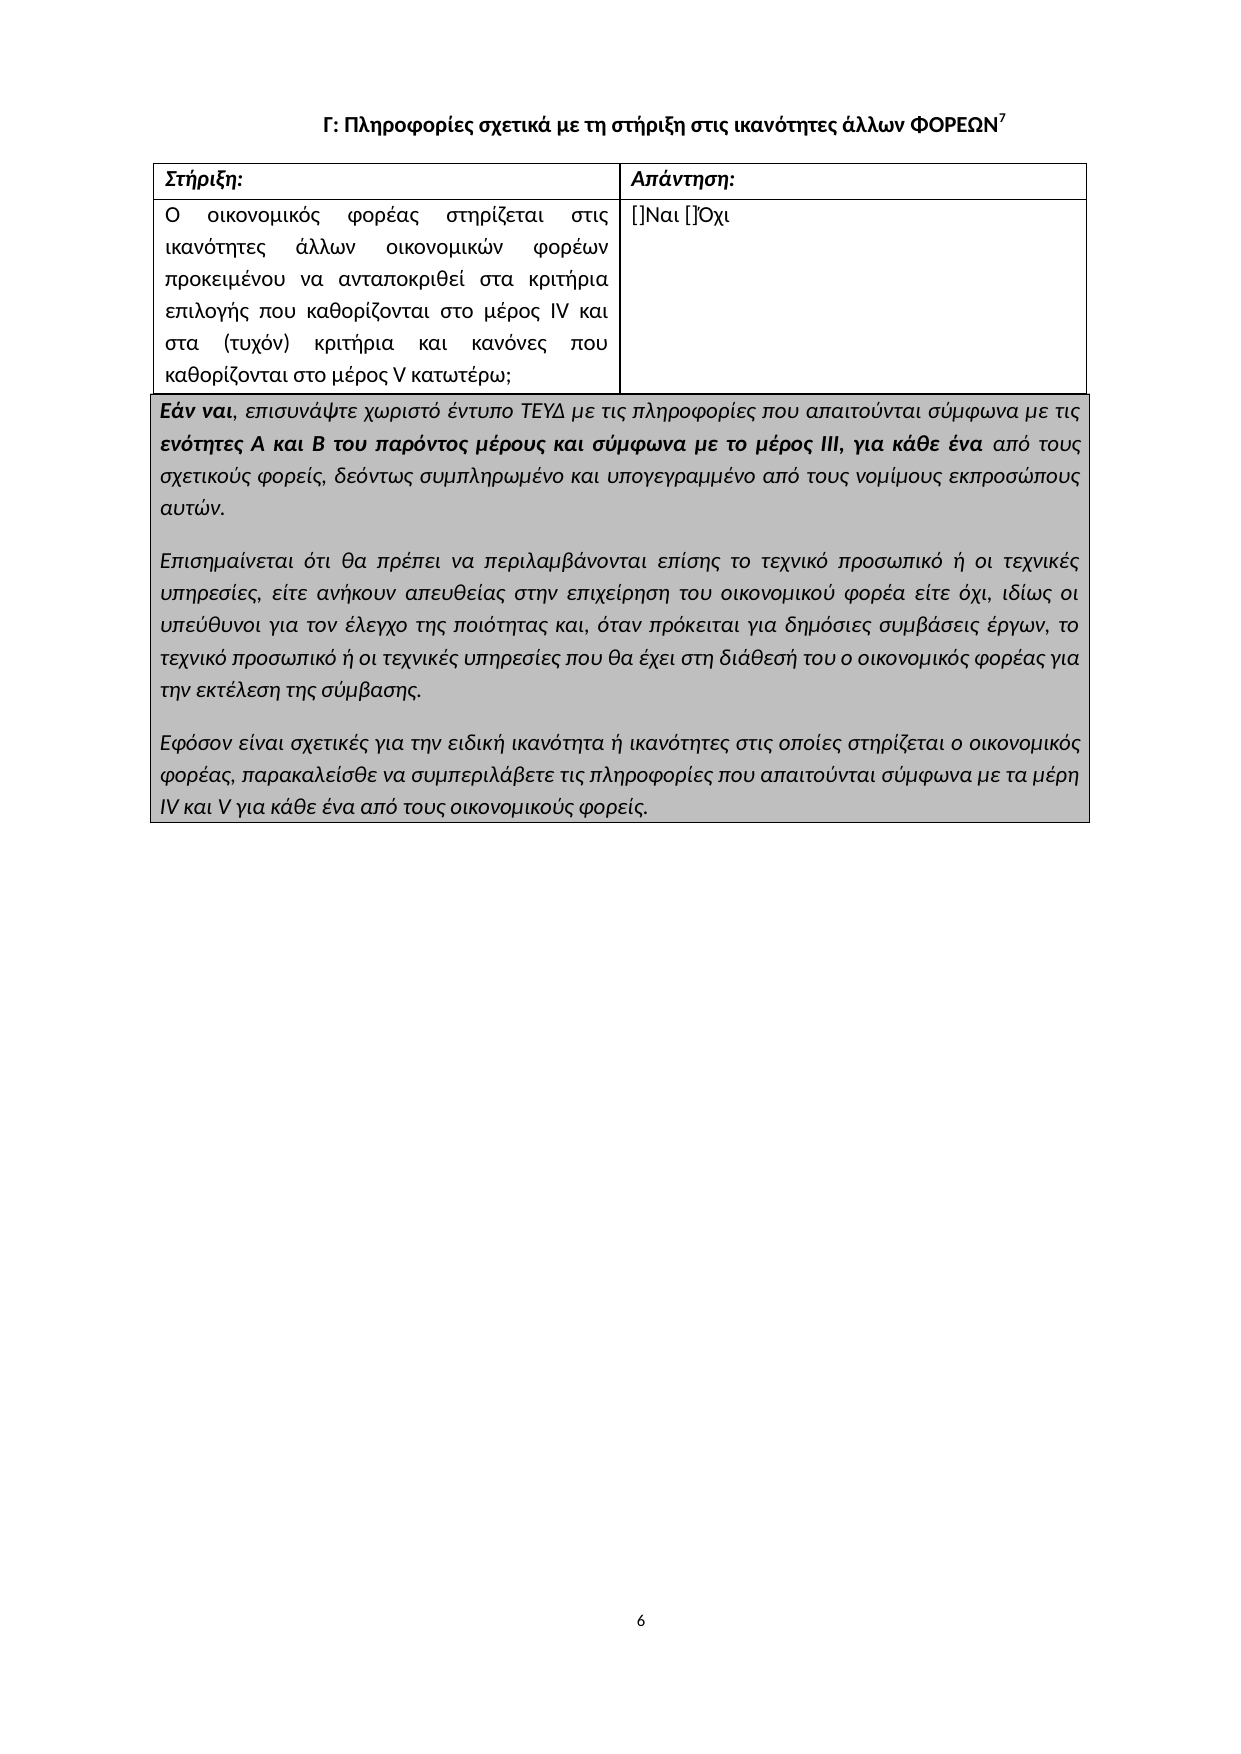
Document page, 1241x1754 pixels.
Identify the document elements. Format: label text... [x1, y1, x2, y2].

table_cell []Ναι []Όχι [621, 200, 1086, 392]
table_header Στήριξη: [154, 164, 619, 199]
text Γ: Πληροφορίες σχετικά με τη στήριξη στις ικανότητες άλλων ΦΟΡΕΩΝ [248, 110, 1081, 138]
text Εάν ναι, επισυνάψτε χωριστό έντυπο ΤΕΥΔ με τις πληροφορίες που απαιτούνται σύμφωνα με τις ενότητες Α και Β του παρόντος μέρους και σύμφωνα με το μέρος ΙΙΙ, για κάθε ένα από τους σχετικούς φορείς, δεόντως συμπληρωμένο και υπογεγραμμένο από τους νομίμους εκπροσώπους αυτών. [151, 395, 1089, 521]
text Επισημαίνεται ότι θα πρέπει να περιλαμβάνονται επίσης το τεχνικό προσωπικό ή οι τεχνικές υπηρεσίες, είτε ανήκουν απευθείας στην επιχείρηση του οικονομικού φορέα είτε όχι, ιδίως οι υπεύθυνοι για τον έλεγχο της ποιότητας και, όταν πρόκειται για δημόσιες συμβάσεις έργων, το τεχνικό προσωπικό ή οι τεχνικές υπηρεσίες που θα έχει στη διάθεσή του ο οικονομικός φορέας για την εκτέλεση της σύμβασης. [151, 543, 1089, 703]
text Εφόσον είναι σχετικές για την ειδική ικανότητα ή ικανότητες στις οποίες στηρίζεται ο οικονομικός φορέας, παρακαλείσθε να συμπεριλάβετε τις πληροφορίες που απαιτούνται σύμφωνα με τα μέρη IV και V για κάθε ένα από τους οικονομικούς φορείς. [151, 725, 1089, 822]
table_cell Ο οικονομικός φορέας στηρίζεται στις ικανότητες άλλων οικονομικών φορέων προκειμένου να ανταποκριθεί στα κριτήρια επιλογής που καθορίζονται στο μέρος IV και στα (τυχόν) κριτήρια και κανόνες που καθορίζονται στο μέρος V κατωτέρω; [154, 200, 619, 392]
table_header Απάντηση: [621, 164, 1086, 199]
